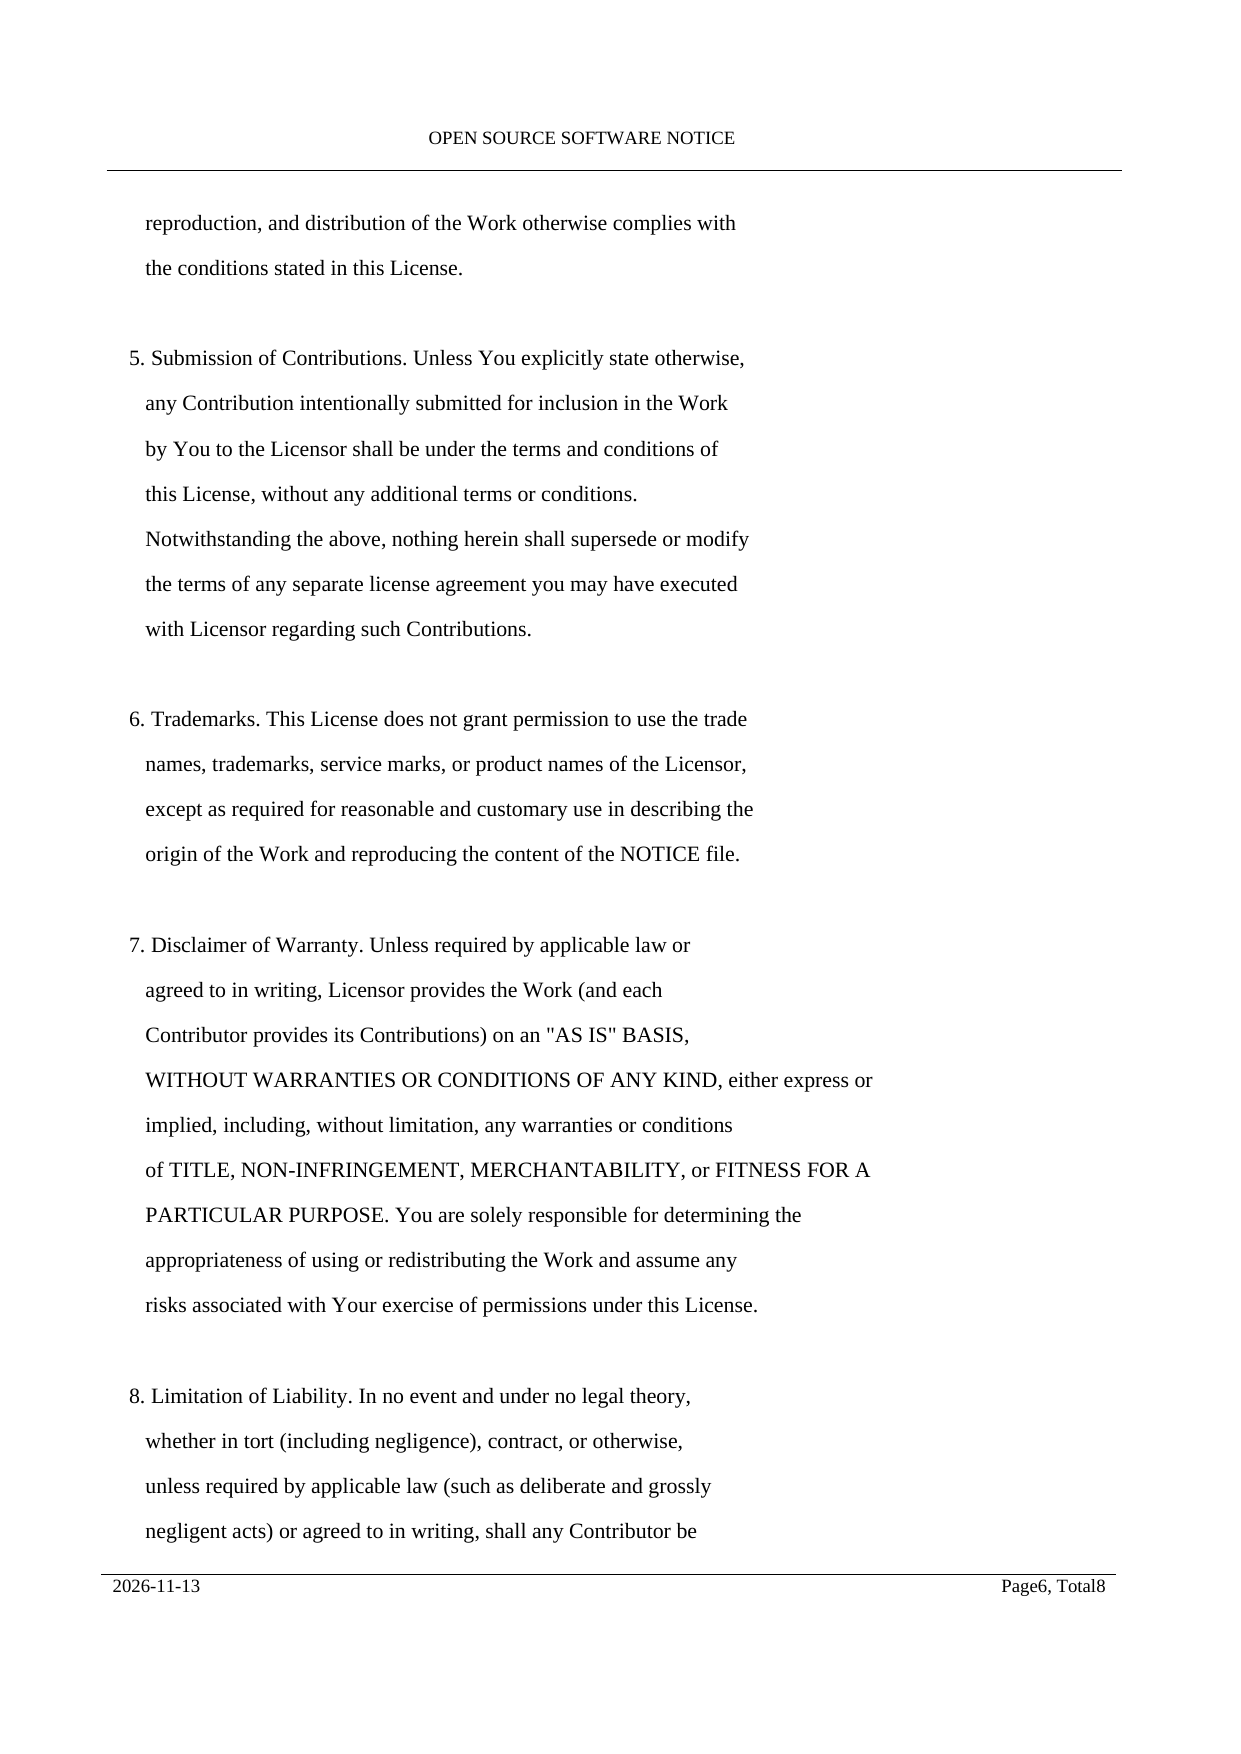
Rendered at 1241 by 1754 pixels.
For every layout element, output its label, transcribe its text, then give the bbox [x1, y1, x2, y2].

text 5. Submission of Contributions. Unless You explicitly state otherwise, [112, 342, 1128, 374]
text whether in tort (including negligence), contract, or otherwise, [112, 1424, 1128, 1457]
text WITHOUT WARRANTIES OR CONDITIONS OF ANY KIND, either express or [112, 1063, 1128, 1096]
text PARTICULAR PURPOSE. You are solely responsible for determining the [112, 1199, 1128, 1231]
text 7. Disclaimer of Warranty. Unless required by applicable law or [112, 928, 1128, 961]
text appropriateness of using or redistributing the Work and assume any [112, 1244, 1128, 1276]
text agreed to in writing, Licensor provides the Work (and each [112, 973, 1128, 1006]
text 6. Trademarks. This License does not grant permission to use the trade [112, 702, 1128, 735]
text this License, without any additional terms or conditions. [112, 477, 1128, 509]
text unless required by applicable law (such as deliberate and grossly [112, 1469, 1128, 1502]
text 8. Limitation of Liability. In no event and under no legal theory, [112, 1379, 1128, 1412]
text implied, including, without limitation, any warranties or conditions [112, 1108, 1128, 1141]
text names, trademarks, service marks, or product names of the Licensor, [112, 748, 1128, 780]
text of TITLE, NON-INFRINGEMENT, MERCHANTABILITY, or FITNESS FOR A [112, 1153, 1128, 1186]
text except as required for reasonable and customary use in describing the [112, 793, 1128, 825]
text by You to the Licensor shall be under the terms and conditions of [112, 432, 1128, 464]
text the conditions stated in this License. [112, 251, 1128, 284]
text negligent acts) or agreed to in writing, shall any Contributor be [112, 1514, 1128, 1547]
text any Contribution intentionally submitted for inclusion in the Work [112, 387, 1128, 419]
text Contributor provides its Contributions) on an "AS IS" BASIS, [112, 1018, 1128, 1051]
text Notwithstanding the above, nothing herein shall supersede or modify [112, 522, 1128, 554]
text origin of the Work and reproducing the content of the NOTICE file. [112, 838, 1128, 870]
text with Licensor regarding such Contributions. [112, 612, 1128, 645]
text reproduction, and distribution of the Work otherwise complies with [112, 206, 1128, 239]
text the terms of any separate license agreement you may have executed [112, 567, 1128, 600]
text risks associated with Your exercise of permissions under this License. [112, 1289, 1128, 1321]
